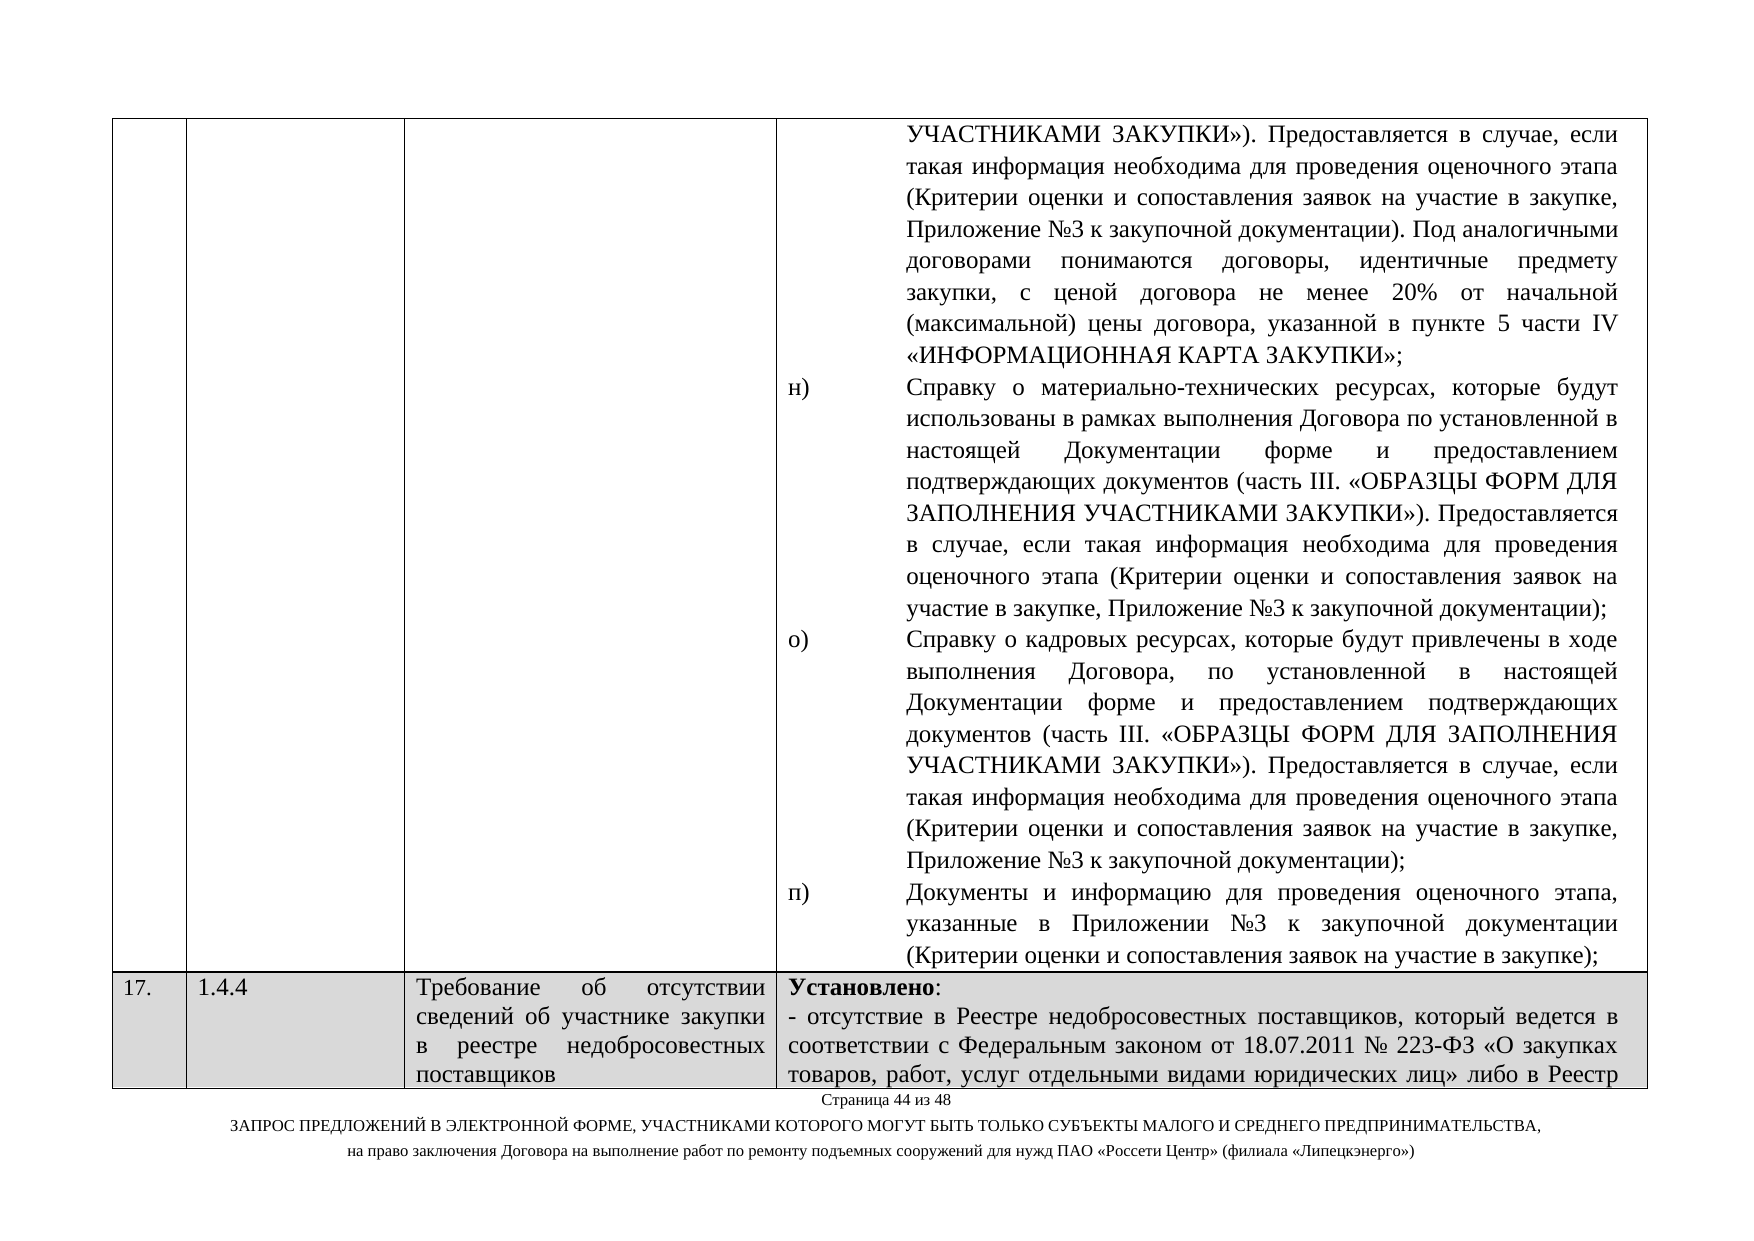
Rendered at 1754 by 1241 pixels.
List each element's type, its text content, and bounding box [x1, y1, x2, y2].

table_cell [113, 119, 186, 971]
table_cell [187, 119, 404, 971]
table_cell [405, 973, 776, 1087]
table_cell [777, 119, 1647, 971]
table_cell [405, 119, 776, 971]
table_cell [113, 973, 186, 1087]
table_cell 1.4.4 [187, 973, 404, 1087]
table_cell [777, 973, 1647, 1087]
